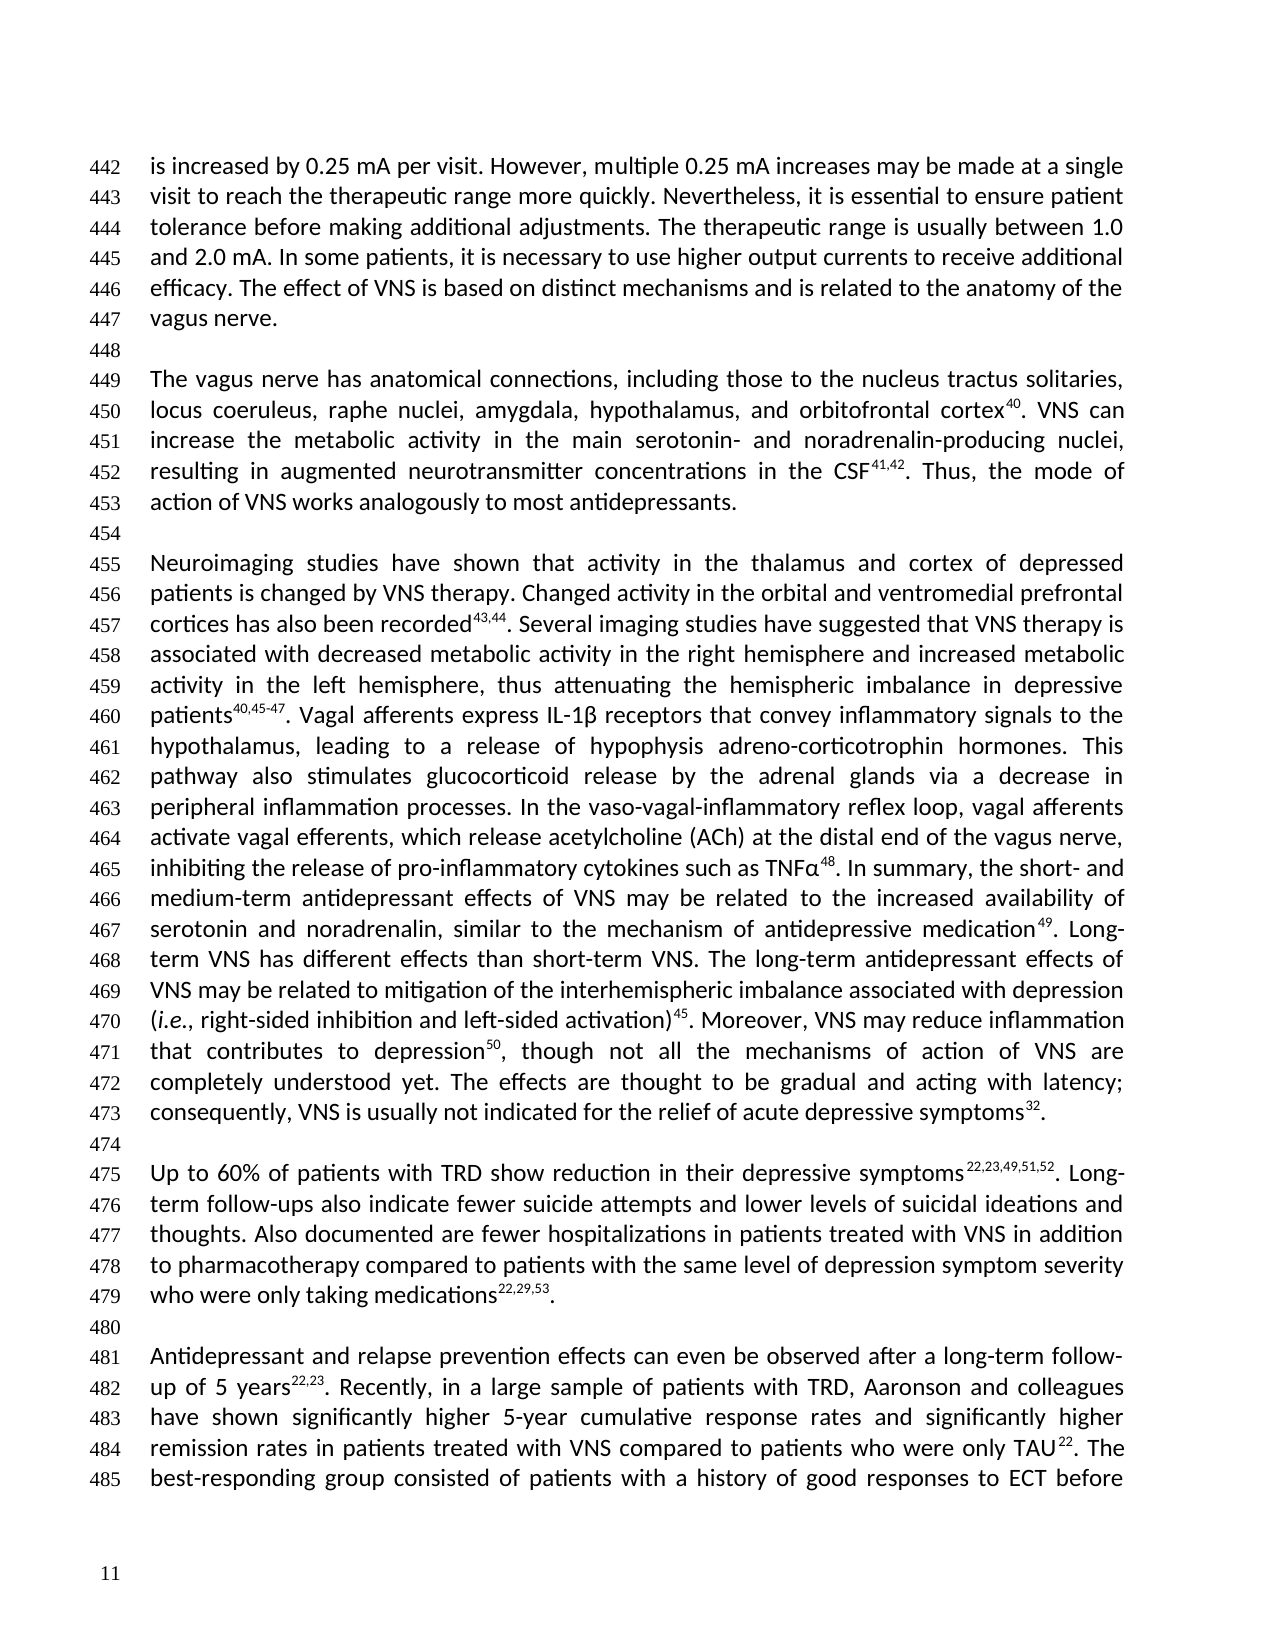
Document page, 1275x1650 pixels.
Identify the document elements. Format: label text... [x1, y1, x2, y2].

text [150, 1340, 1125, 1493]
text Up to 60% of patients with TRD show reduction in their depressive symptoms22,23,49,51,52. Long-term follow-ups also indicate fewer suicide attempts and lower levels of suicidal ideations and thoughts. Also documented are fewer hospitalizations in patients treated with VNS in addition to pharmacotherapy compared to patients with the same level of depression symptom severity who were only taking medications22,29,53. [150, 1157, 1125, 1310]
text Neuroimaging studies have shown that activity in the thalamus and cortex of depressed patients is changed by VNS therapy. Changed activity in the orbital and ventromedial prefrontal cortices has also been recorded43,44. Several imaging studies have suggested that VNS therapy is associated with decreased metabolic activity in the right hemisphere and increased metabolic activity in the left hemisphere, thus attenuating the hemispheric imbalance in depressive patients40,45-47. Vagal afferents express IL-1β receptors that convey inflammatory signals to the hypothalamus, leading to a release of hypophysis adreno-corticotrophin hormones. This pathway also stimulates glucocorticoid release by the adrenal glands via a decrease in peripheral inflammation processes. In the vaso-vagal-inflammatory reflex loop, vagal afferents activate vagal efferents, which release acetylcholine (ACh) at the distal end of the vagus nerve, inhibiting the release of pro-inflammatory cytokines such as TNFα48. In summary, the short- and medium-term antidepressant effects of VNS may be related to the increased availability of serotonin and noradrenalin, similar to the mechanism of antidepressive medication49. Long-term VNS has different effects than short-term VNS. The long-term antidepressant effects of VNS may be related to mitigation of the interhemispheric imbalance associated with depression (i.e., right-sided inhibition and left-sided activation)45. Moreover, VNS may reduce inflammation that contributes to depression50, though not all the mechanisms of action of VNS are completely understood yet. The effects are thought to be gradual and acting with latency; consequently, VNS is usually not indicated for the relief of acute depressive symptoms32. [150, 547, 1125, 1127]
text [150, 150, 1125, 333]
text The vagus nerve has anatomical connections, including those to the nucleus tractus solitaries, locus coeruleus, raphe nuclei, amygdala, hypothalamus, and orbitofrontal cortex40. VNS can increase the metabolic activity in the main serotonin- and noradrenalin-producing nuclei, resulting in augmented neurotransmitter concentrations in the CSF41,42. Thus, the mode of action of VNS works analogously to most antidepressants. [150, 364, 1125, 516]
